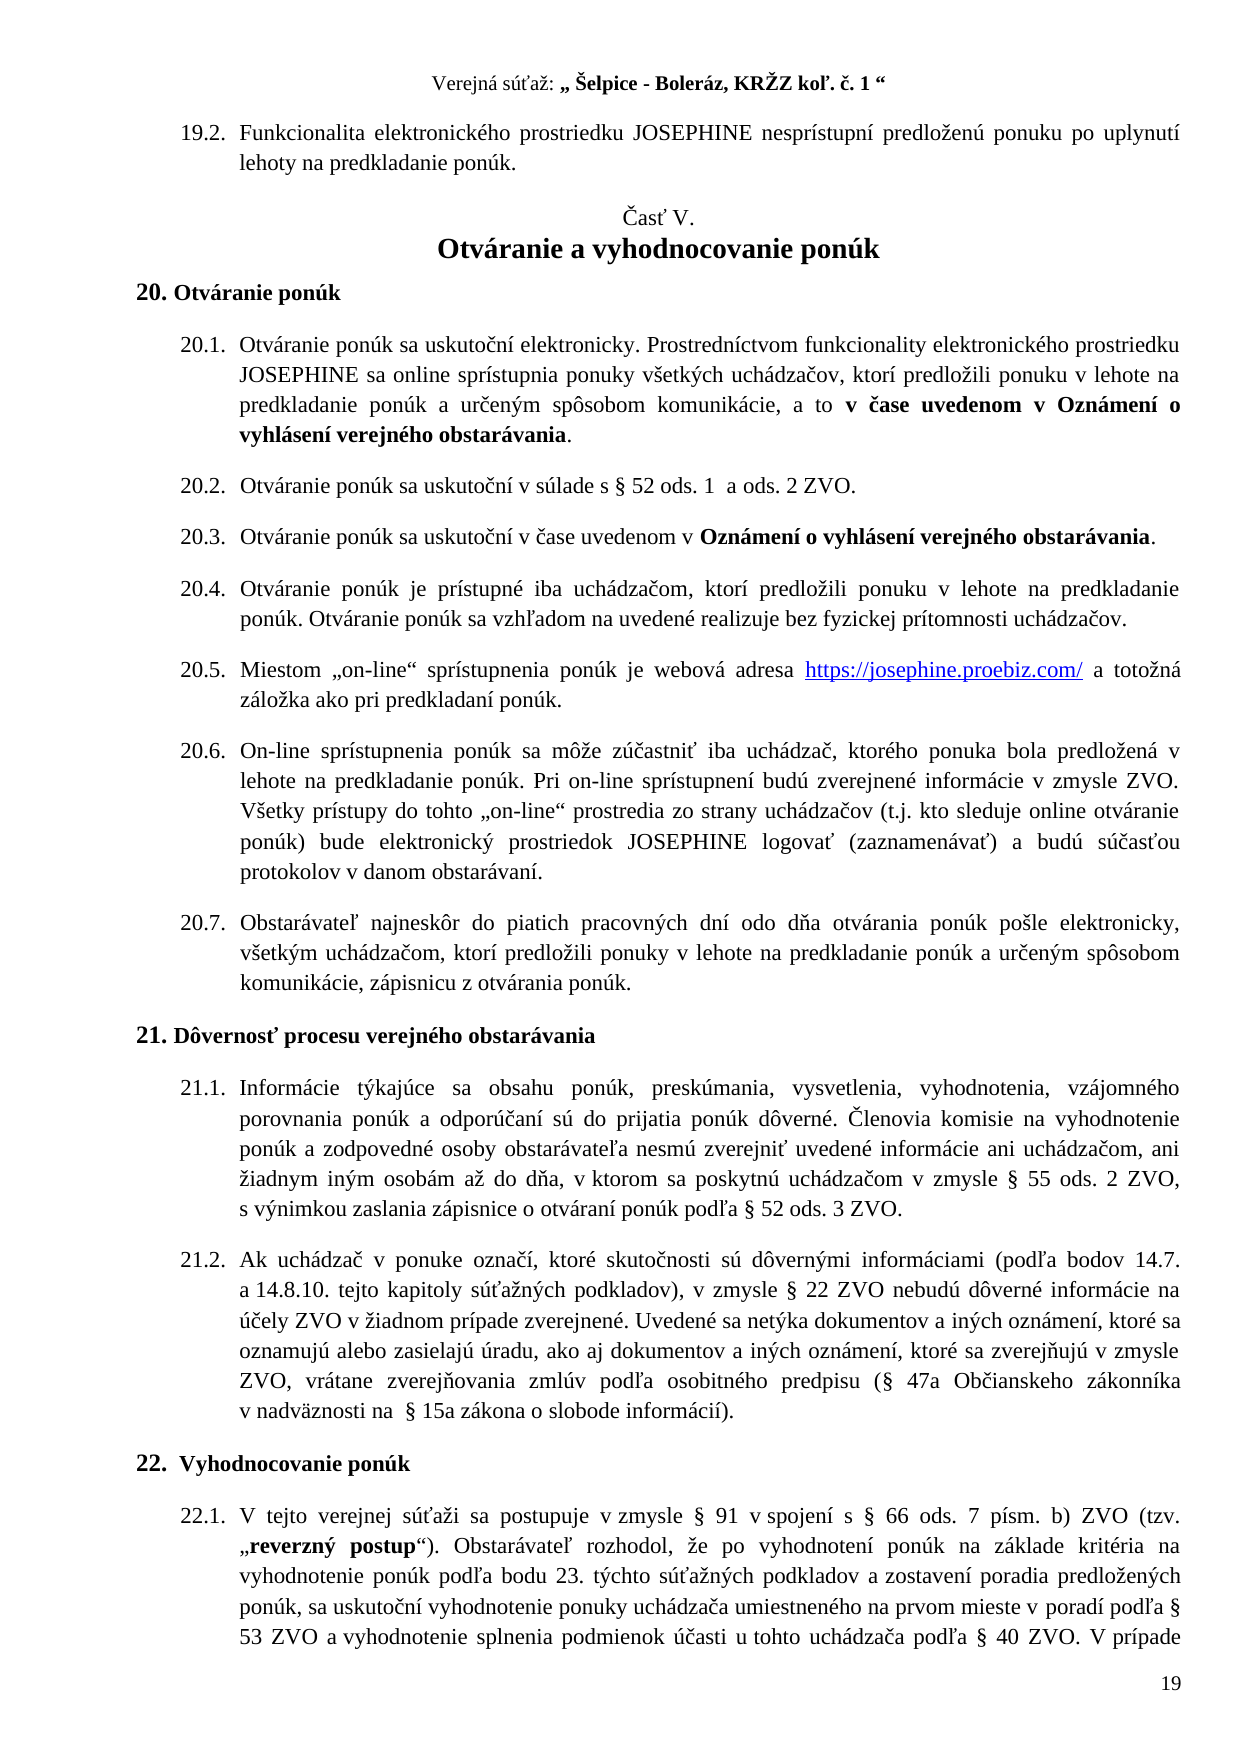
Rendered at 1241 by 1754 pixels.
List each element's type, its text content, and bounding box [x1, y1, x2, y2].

list Vyhodnocovanie ponúk [136, 1448, 1181, 1477]
list Otváranie ponúk sa uskutoční elektronicky. Prostredníctvom funkcionality elektronického prostriedku JOSEPHINE sa online sprístupnia ponuky všetkých uchádzačov, ktorí predložili ponuku v lehote na predkladanie ponúk a určeným spôsobom komunikácie, a to v čase uvedenom v Oznámení o vyhlásení verejného obstarávania. [180, 331, 1181, 448]
list Funkcionalita elektronického prostriedku JOSEPHINE nesprístupní predloženú ponuku po uplynutí lehoty na predkladanie ponúk. [180, 119, 1181, 176]
text Otváranie a vyhodnocovanie ponúk [136, 231, 1181, 264]
list Otváranie ponúk [136, 277, 1181, 306]
list Otváranie ponúk sa uskutoční v súlade s § 52 ods. 1 a ods. 2 ZVO. [180, 472, 1181, 499]
list Obstarávateľ najneskôr do piatich pracovných dní odo dňa otvárania ponúk pošle elektronicky, všetkým uchádzačom, ktorí predložili ponuky v lehote na predkladanie ponúk a určeným spôsobom komunikácie, zápisnicu z otvárania ponúk. [180, 909, 1181, 996]
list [180, 1502, 1181, 1649]
list Miestom „on-line“ sprístupnenia ponúk je webová adresa https://josephine.proebiz.com/ a totožná záložka ako pri predkladaní ponúk. [180, 656, 1181, 712]
list Informácie týkajúce sa obsahu ponúk, preskúmania, vysvetlenia, vyhodnotenia, vzájomného porovnania ponúk a odporúčaní sú do prijatia ponúk dôverné. Členovia komisie na vyhodnotenie ponúk a zodpovedné osoby obstarávateľa nesmú zverejniť uvedené informácie ani uchádzačom, ani žiadnym iným osobám až do dňa, v ktorom sa poskytnú uchádzačom v zmysle § 55 ods. 2 ZVO, s výnimkou zaslania zápisnice o otváraní ponúk podľa § 52 ods. 3 ZVO. [180, 1074, 1181, 1222]
list On-line sprístupnenia ponúk sa môže zúčastniť iba uchádzač, ktorého ponuka bola predložená v lehote na predkladanie ponúk. Pri on-line sprístupnení budú zverejnené informácie v zmysle ZVO. Všetky prístupy do tohto „on-line“ prostredia zo strany uchádzačov (t.j. kto sleduje online otváranie ponúk) bude elektronický prostriedok JOSEPHINE logovať (zaznamenávať) a budú súčasťou protokolov v danom obstarávaní. [180, 737, 1181, 884]
list Ak uchádzač v ponuke označí, ktoré skutočnosti sú dôvernými informáciami (podľa bodov 14.7. a 14.8.10. tejto kapitoly súťažných podkladov), v zmysle § 22 ZVO nebudú dôverné informácie na účely ZVO v žiadnom prípade zverejnené. Uvedené sa netýka dokumentov a iných oznámení, ktoré sa oznamujú alebo zasielajú úradu, ako aj dokumentov a iných oznámení, ktoré sa zverejňujú v zmysle ZVO, vrátane zverejňovania zmlúv podľa osobitného predpisu (§ 47a Občianskeho zákonníka v nadväznosti na § 15a zákona o slobode informácií). [180, 1246, 1181, 1424]
list Otváranie ponúk sa uskutoční v čase uvedenom v Oznámení o vyhlásení verejného obstarávania. [180, 523, 1181, 550]
list Otváranie ponúk je prístupné iba uchádzačom, ktorí predložili ponuku v lehote na predkladanie ponúk. Otváranie ponúk sa vzhľadom na uvedené realizuje bez fyzickej prítomnosti uchádzačov. [180, 575, 1181, 631]
list Dôvernosť procesu verejného obstarávania [136, 1021, 1181, 1049]
text Časť V. [136, 204, 1181, 231]
